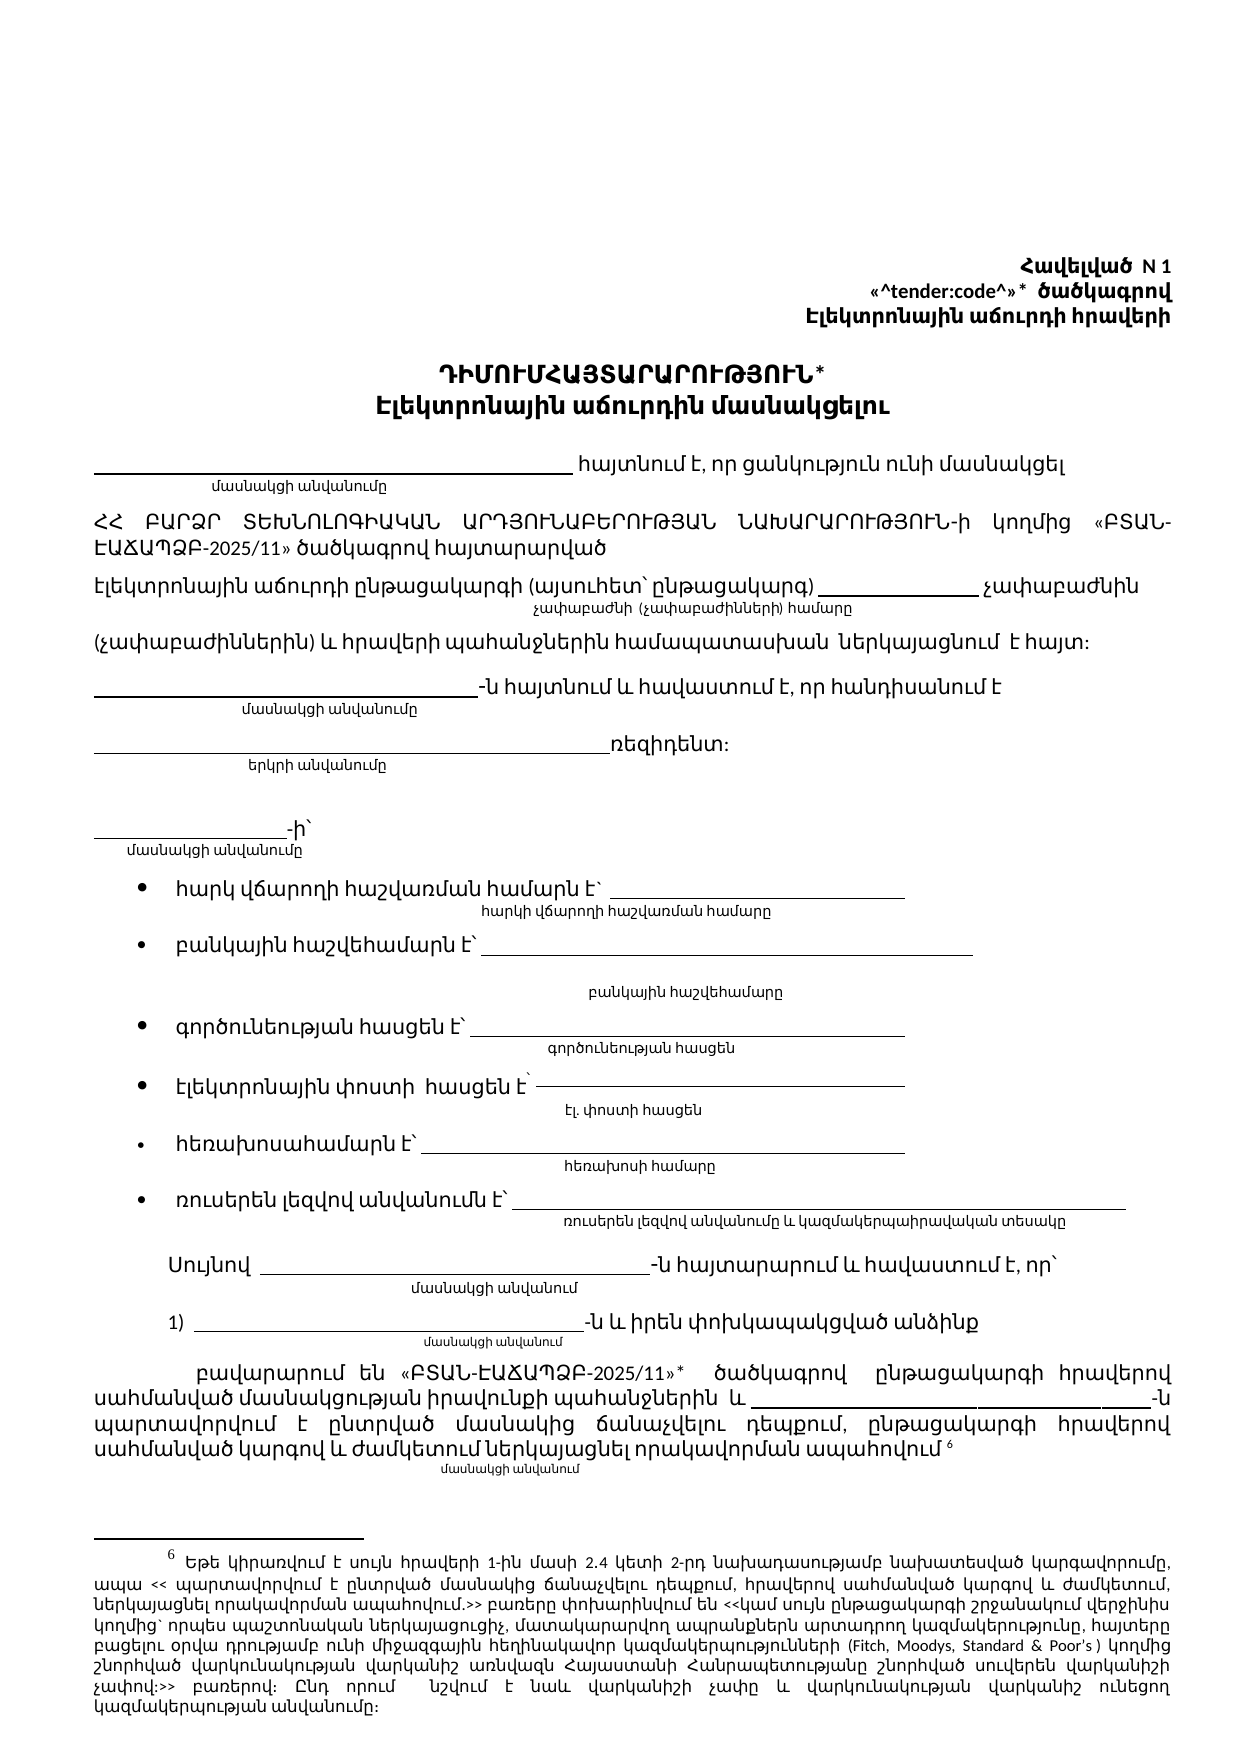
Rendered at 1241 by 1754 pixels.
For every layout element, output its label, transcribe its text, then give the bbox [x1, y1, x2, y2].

text Հավելված N 1 [94, 253, 1171, 278]
text ՀՀ ԲԱՐՁՐ ՏԵԽՆՈԼՈԳԻԱԿԱՆ ԱՐԴՅՈՒՆԱԲԵՐՈՒԹՅԱՆ ՆԱԽԱՐԱՐՈՒԹՅՈՒՆ-ի կողմից «ԲՏԱՆ-ԷԱՃԱՊՁԲ-2025/11» ծածկագրով հայտարարված [94, 507, 1171, 561]
text հարկի վճարողի հաշվառման համարը [94, 902, 1171, 933]
list գործունեության հասցեն է՝ [138, 1014, 1171, 1040]
text Էլեկտրոնային աճուրդի հրավերի [94, 304, 1171, 329]
subtitle Էլեկտրոնային աճուրդին մասնակցելու [94, 390, 1171, 421]
text -ն հայտնում և հավաստում է, որ հանդիսանում է [94, 670, 1171, 701]
text էլեկտրոնային աճուրդի ընթացակարգի (այսուհետ՝ ընթացակարգ) չափաբաժնին [94, 573, 1171, 599]
text մասնակցի անվանում [94, 1279, 1171, 1309]
text մասնակցի անվանումը [94, 701, 1171, 731]
list հարկ վճարողի հաշվառման համարն է` [138, 872, 1171, 902]
text մասնակցի անվանումը [94, 477, 1171, 507]
text մասնակցի անվանումը [94, 841, 1171, 872]
text -ի՝ [94, 816, 1171, 841]
list բանկային հաշվեհամարն է՝ [138, 933, 1171, 983]
text մասնակցի անվանում [94, 1335, 1171, 1360]
text չափաբաժնի (չափաբաժինների) համարը [94, 599, 1171, 629]
list հեռախոսահամարն է՝ [138, 1131, 1171, 1157]
text ռուսերեն լեզվով անվանումը և կազմակերպաիրավական տեսակը [94, 1213, 1171, 1243]
list էլեկտրոնային փոստի հասցեն է՝ [138, 1070, 1171, 1101]
text գործունեության հասցեն [94, 1040, 1171, 1070]
text բանկային հաշվեհամարը [94, 983, 1171, 1014]
text հեռախոսի համարը [462, 1157, 1171, 1187]
text մասնակցի անվանում [94, 1462, 1171, 1487]
text բավարարում են «ԲՏԱՆ-ԷԱՃԱՊՁԲ-2025/11»* ծածկագրով ընթացակարգի հրավերով սահմանված մասնակցության իրավունքի պահանջներին և -ն պարտավորվում է ընտրված մասնակից ճանաչվելու դեպքում, ընթացակարգի հրավերով սահմանված կարգով և ժամկետում ներկայացնել որակավորման ապահովում [94, 1360, 1171, 1462]
text ԴԻՄՈՒՄՀԱՅՏԱՐԱՐՈՒԹՅՈՒՆ* [94, 360, 1171, 390]
text (չափաբաժիններին) և հրավերի պահանջներին համապատասխան ներկայացնում է հայտ: [94, 629, 1171, 655]
text էլ. փոստի հասցեն [94, 1101, 1171, 1131]
text «^tender:code^»* ծածկագրով [94, 278, 1171, 304]
text ռեզիդենտ: [94, 731, 1171, 756]
text Սույնով -ն հայտարարում և հավաստում է, որ՝ [94, 1248, 1171, 1279]
list ռուսերեն լեզվով անվանումն է՝ [138, 1187, 1171, 1213]
text երկրի անվանումը [94, 756, 1171, 787]
text հայտնում է, որ ցանկություն ունի մասնակցել [94, 451, 1171, 477]
text 1) -ն և իրեն փոխկապակցված անձինք [94, 1309, 1171, 1335]
